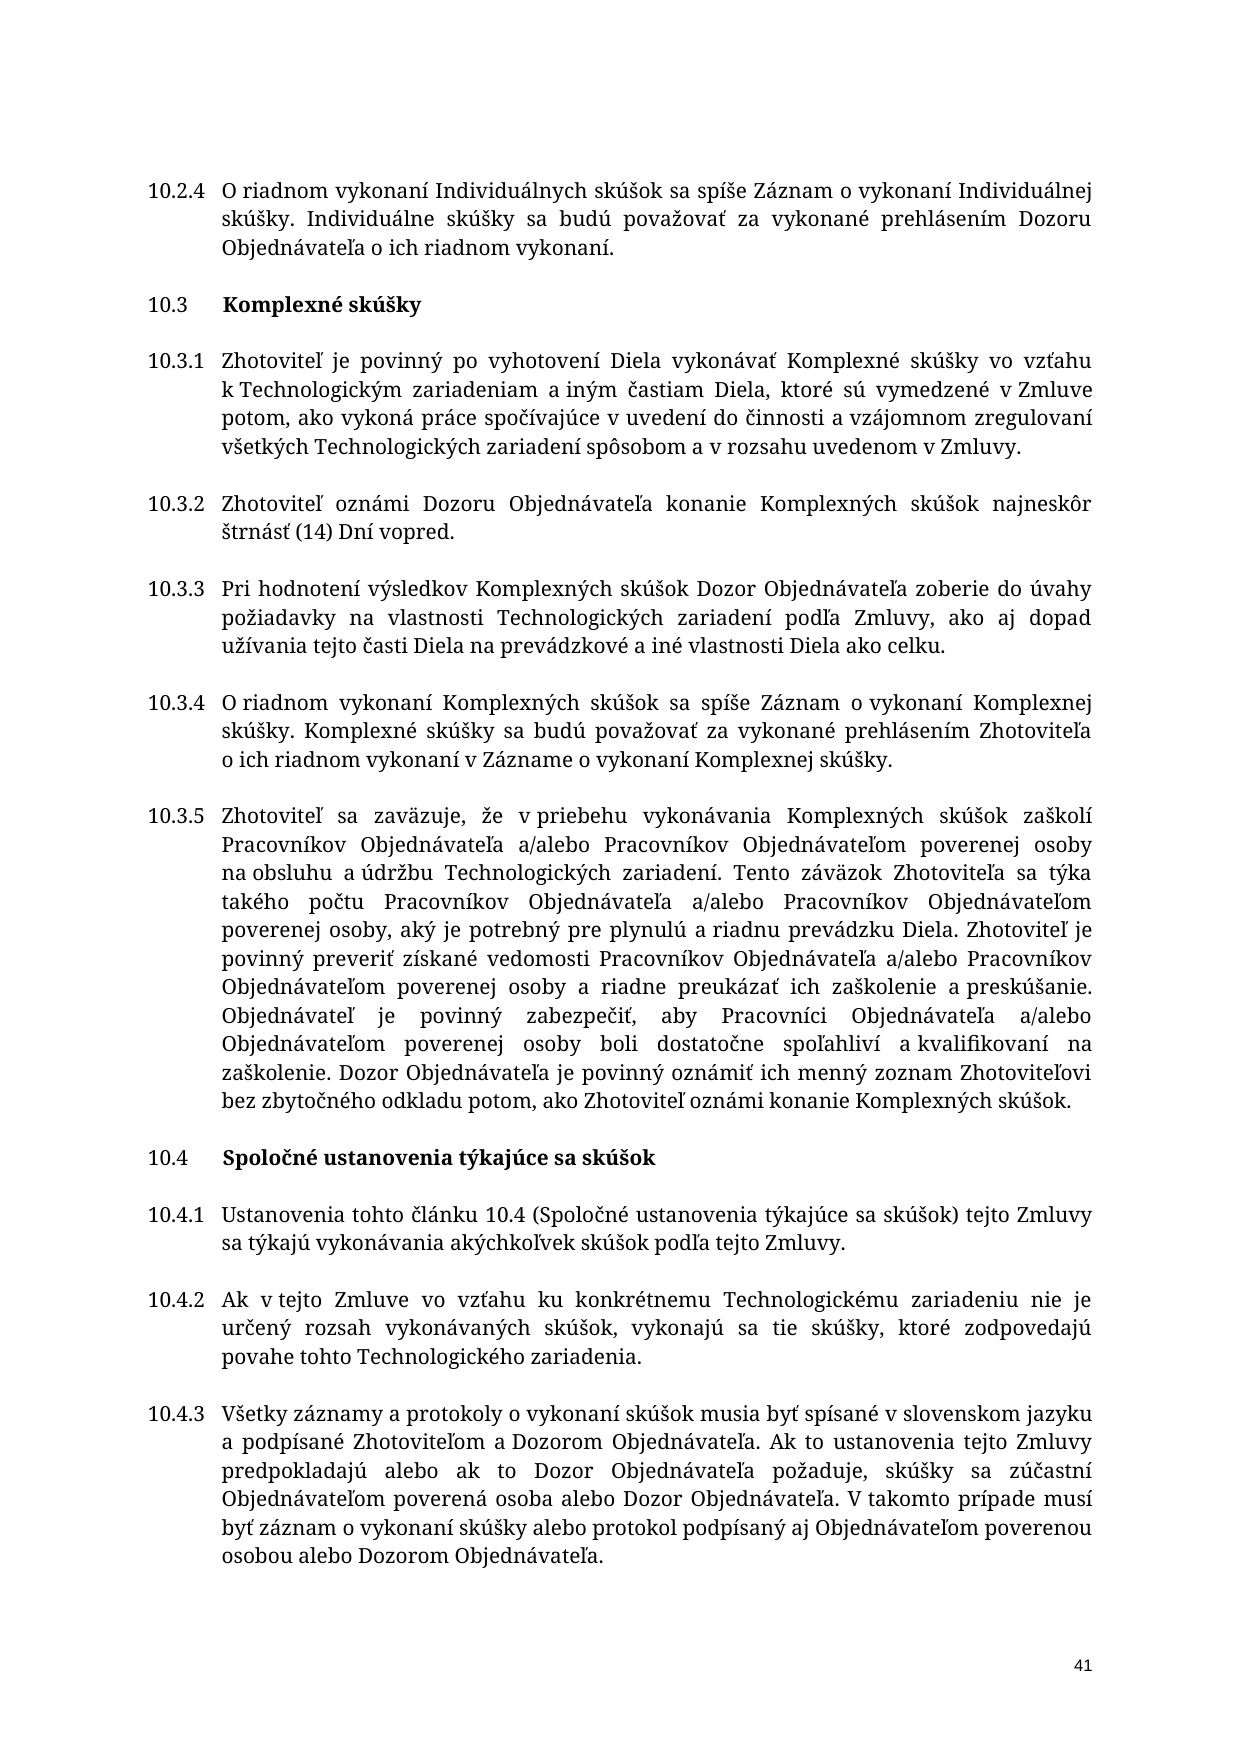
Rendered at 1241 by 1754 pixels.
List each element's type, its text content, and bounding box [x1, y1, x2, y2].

list O riadnom vykonaní Komplexných skúšok sa spíše Záznam o vykonaní Komplexnej skúšky. Komplexné skúšky sa budú považovať za vykonané prehlásením Zhotoviteľa o ich riadnom vykonaní v Zázname o vykonaní Komplexnej skúšky. [148, 688, 1093, 773]
list Pri hodnotení výsledkov Komplexných skúšok Dozor Objednávateľa zoberie do úvahy požiadavky na vlastnosti Technologických zariadení podľa Zmluvy, ako aj dopad užívania tejto časti Diela na prevádzkové a iné vlastnosti Diela ako celku. [148, 574, 1093, 659]
list Ustanovenia tohto článku 10.4 (Spoločné ustanovenia týkajúce sa skúšok) tejto Zmluvy sa týkajú vykonávania akýchkoľvek skúšok podľa tejto Zmluvy. [148, 1200, 1093, 1257]
list Spoločné ustanovenia týkajúce sa skúšok [148, 1143, 1093, 1171]
list Zhotoviteľ sa zaväzuje, že v priebehu vykonávania Komplexných skúšok zaškolí Pracovníkov Objednávateľa a/alebo Pracovníkov Objednávateľom poverenej osoby na obsluhu a údržbu Technologických zariadení. Tento záväzok Zhotoviteľa sa týka takého počtu Pracovníkov Objednávateľa a/alebo Pracovníkov Objednávateľom poverenej osoby, aký je potrebný pre plynulú a riadnu prevádzku Diela. Zhotoviteľ je povinný preveriť získané vedomosti Pracovníkov Objednávateľa a/alebo Pracovníkov Objednávateľom poverenej osoby a riadne preukázať ich zaškolenie a preskúšanie. Objednávateľ je povinný zabezpečiť, aby Pracovníci Objednávateľa a/alebo Objednávateľom poverenej osoby boli dostatočne spoľahliví a kvalifikovaní na zaškolenie. Dozor Objednávateľa je povinný oznámiť ich menný zoznam Zhotoviteľovi bez zbytočného odkladu potom, ako Zhotoviteľ oznámi konanie Komplexných skúšok. [148, 802, 1093, 1114]
list O riadnom vykonaní Individuálnych skúšok sa spíše Záznam o vykonaní Individuálnej skúšky. Individuálne skúšky sa budú považovať za vykonané prehlásením Dozoru Objednávateľa o ich riadnom vykonaní. [148, 176, 1093, 261]
list Ak v tejto Zmluve vo vzťahu ku konkrétnemu Technologickému zariadeniu nie je určený rozsah vykonávaných skúšok, vykonajú sa tie skúšky, ktoré zodpovedajú povahe tohto Technologického zariadenia. [148, 1285, 1093, 1370]
list Zhotoviteľ oznámi Dozoru Objednávateľa konanie Komplexných skúšok najneskôr štrnásť (14) Dní vopred. [148, 489, 1093, 546]
list Všetky záznamy a protokoly o vykonaní skúšok musia byť spísané v slovenskom jazyku a podpísané Zhotoviteľom a Dozorom Objednávateľa. Ak to ustanovenia tejto Zmluvy predpokladajú alebo ak to Dozor Objednávateľa požaduje, skúšky sa zúčastní Objednávateľom poverená osoba alebo Dozor Objednávateľa. V takomto prípade musí byť záznam o vykonaní skúšky alebo protokol podpísaný aj Objednávateľom poverenou osobou alebo Dozorom Objednávateľa. [148, 1399, 1093, 1569]
list Zhotoviteľ je povinný po vyhotovení Diela vykonávať Komplexné skúšky vo vzťahu k Technologickým zariadeniam a iným častiam Diela, ktoré sú vymedzené v Zmluve potom, ako vykoná práce spočívajúce v uvedení do činnosti a vzájomnom zregulovaní všetkých Technologických zariadení spôsobom a v rozsahu uvedenom v Zmluvy. [148, 347, 1093, 460]
list Komplexné skúšky [148, 290, 1093, 318]
